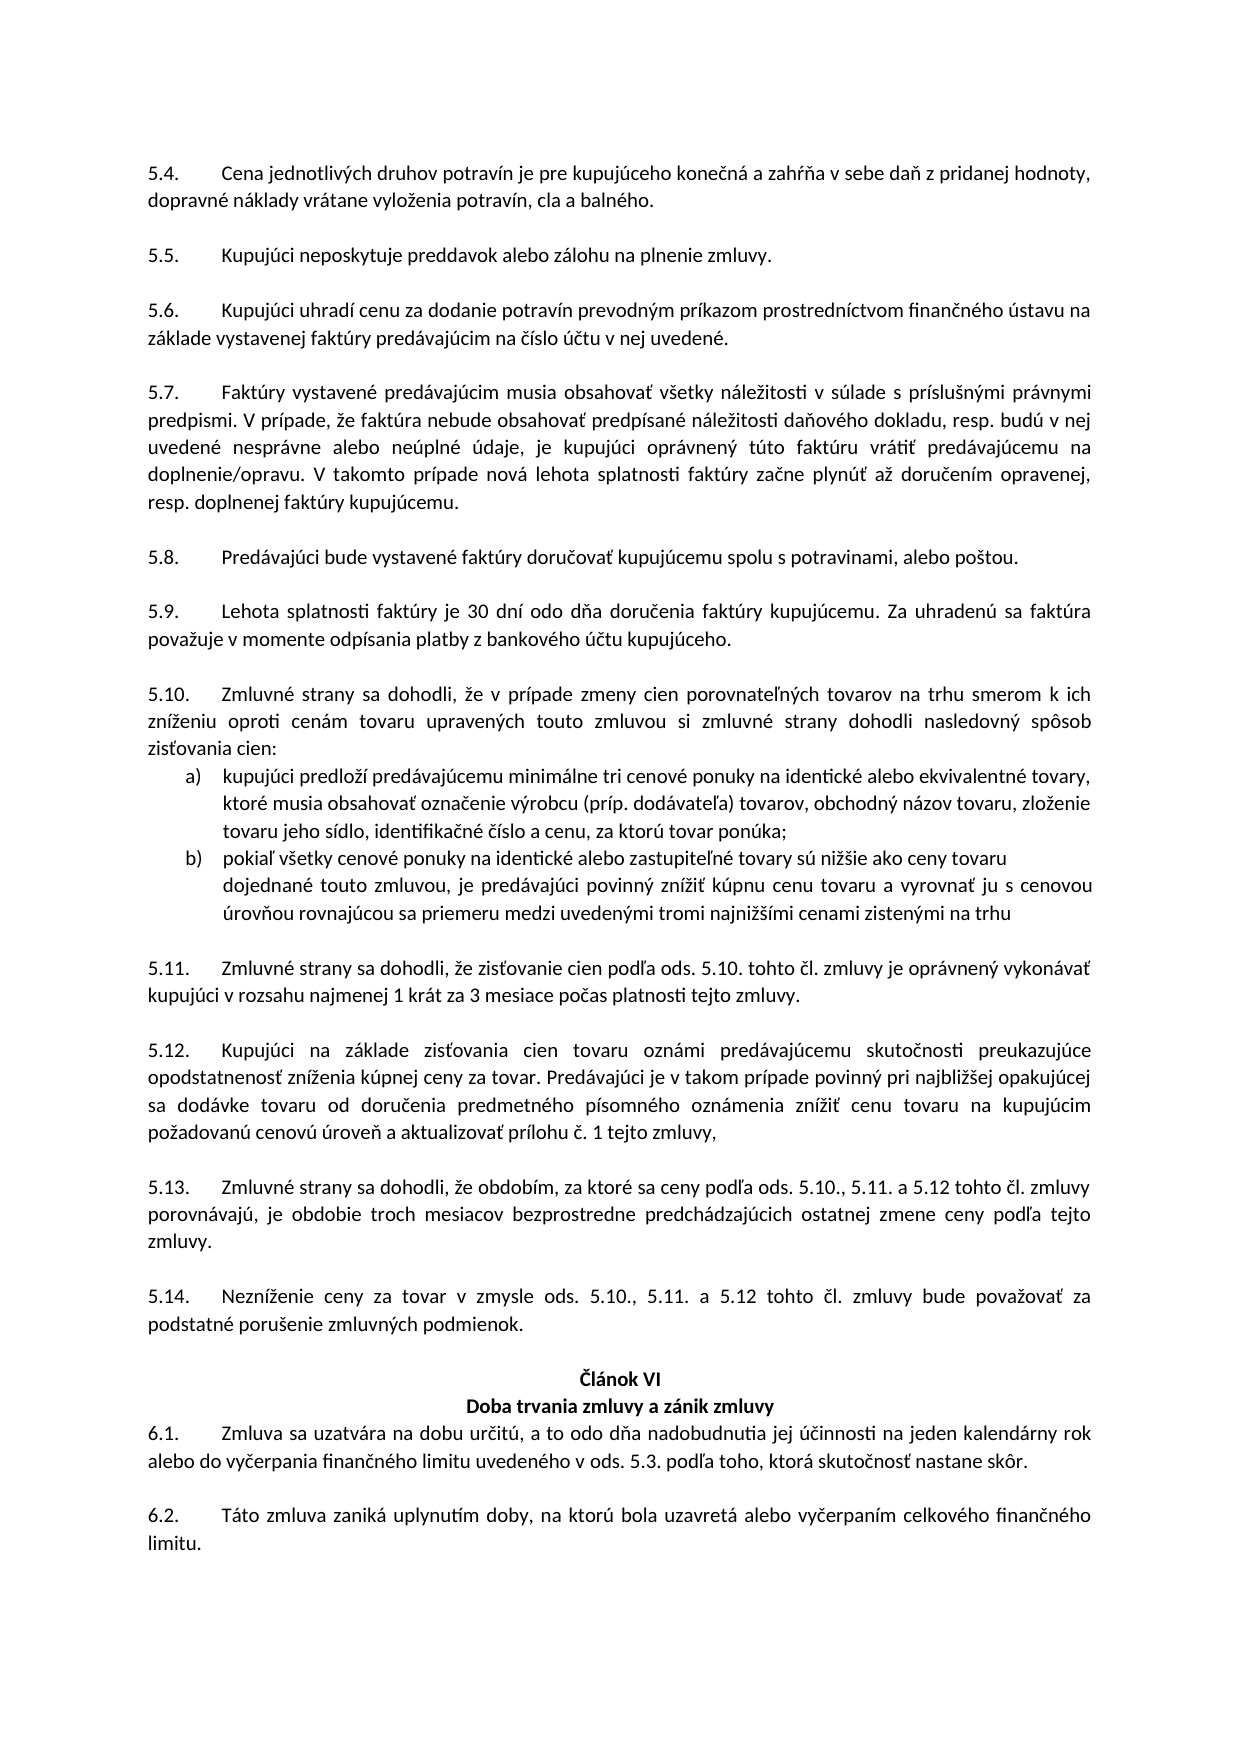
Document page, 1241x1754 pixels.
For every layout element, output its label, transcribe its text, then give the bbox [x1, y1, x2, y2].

list Táto zmluva zaniká uplynutím doby, na ktorú bola uzavretá alebo vyčerpaním celkového finančného limitu. [148, 1503, 1093, 1556]
list Cena jednotlivých druhov potravín je pre kupujúceho konečná a zahŕňa v sebe daň z pridanej hodnoty, dopravné náklady vrátane vyloženia potravín, cla a balného. [148, 160, 1093, 213]
list Zmluvné strany sa dohodli, že v prípade zmeny cien porovnateľných tovarov na trhu smerom k ich zníženiu oproti cenám tovaru upravených touto zmluvou si zmluvné strany dohodli nasledovný spôsob zisťovania cien: [148, 681, 1093, 761]
list Zmluva sa uzatvára na dobu určitú, a to odo dňa nadobudnutia jej účinnosti na jeden kalendárny rok alebo do vyčerpania finančného limitu uvedeného v ods. 5.3. podľa toho, ktorá skutočnosť nastane skôr. [148, 1421, 1093, 1473]
list Faktúry vystavené predávajúcim musia obsahovať všetky náležitosti v súlade s príslušnými právnymi predpismi. V prípade, že faktúra nebude obsahovať predpísané náležitosti daňového dokladu, resp. budú v nej uvedené nesprávne alebo neúplné údaje, je kupujúci oprávnený túto faktúru vrátiť predávajúcemu na doplnenie/opravu. V takomto prípade nová lehota splatnosti faktúry začne plynúť až doručením opravenej, resp. doplnenej faktúry kupujúcemu. [148, 379, 1093, 514]
list Zmluvné strany sa dohodli, že obdobím, za ktoré sa ceny podľa ods. 5.10., 5.11. a 5.12 tohto čl. zmluvy porovnávajú, je obdobie troch mesiacov bezprostredne predchádzajúcich ostatnej zmene ceny podľa tejto zmluvy. [148, 1174, 1093, 1254]
list Kupujúci uhradí cenu za dodanie potravín prevodným príkazom prostredníctvom finančného ústavu na základe vystavenej faktúry predávajúcim na číslo účtu v nej uvedené. [148, 297, 1093, 350]
list kupujúci predloží predávajúcemu minimálne tri cenové ponuky na identické alebo ekvivalentné tovary, ktoré musia obsahovať označenie výrobcu (príp. dodávateľa) tovarov, obchodný názov tovaru, zloženie tovaru jeho sídlo, identifikačné číslo a cenu, za ktorú tovar ponúka; [185, 763, 1093, 843]
list pokiaľ všetky cenové ponuky na identické alebo zastupiteľné tovary sú nižšie ako ceny tovaru [185, 845, 1093, 871]
list Článok VI [148, 1366, 1093, 1391]
list Doba trvania zmluvy a zánik zmluvy [148, 1393, 1093, 1418]
list Kupujúci na základe zisťovania cien tovaru oznámi predávajúcemu skutočnosti preukazujúce opodstatnenosť zníženia kúpnej ceny za tovar. Predávajúci je v takom prípade povinný pri najbližšej opakujúcej sa dodávke tovaru od doručenia predmetného písomného oznámenia znížiť cenu tovaru na kupujúcim požadovanú cenovú úroveň a aktualizovať prílohu č. 1 tejto zmluvy, [148, 1037, 1093, 1144]
list Nezníženie ceny za tovar v zmysle ods. 5.10., 5.11. a 5.12 tohto čl. zmluvy bude považovať za podstatné porušenie zmluvných podmienok. [148, 1283, 1093, 1336]
list Predávajúci bude vystavené faktúry doručovať kupujúcemu spolu s potravinami, alebo poštou. [148, 544, 1093, 569]
list dojednané touto zmluvou, je predávajúci povinný znížiť kúpnu cenu tovaru a vyrovnať ju s cenovou úrovňou rovnajúcou sa priemeru medzi uvedenými tromi najnižšími cenami zistenými na trhu [223, 873, 1093, 925]
list Kupujúci neposkytuje preddavok alebo zálohu na plnenie zmluvy. [148, 242, 1093, 268]
list Zmluvné strany sa dohodli, že zisťovanie cien podľa ods. 5.10. tohto čl. zmluvy je oprávnený vykonávať kupujúci v rozsahu najmenej 1 krát za 3 mesiace počas platnosti tejto zmluvy. [148, 955, 1093, 1008]
list Lehota splatnosti faktúry je 30 dní odo dňa doručenia faktúry kupujúcemu. Za uhradenú sa faktúra považuje v momente odpísania platby z bankového účtu kupujúceho. [148, 599, 1093, 651]
